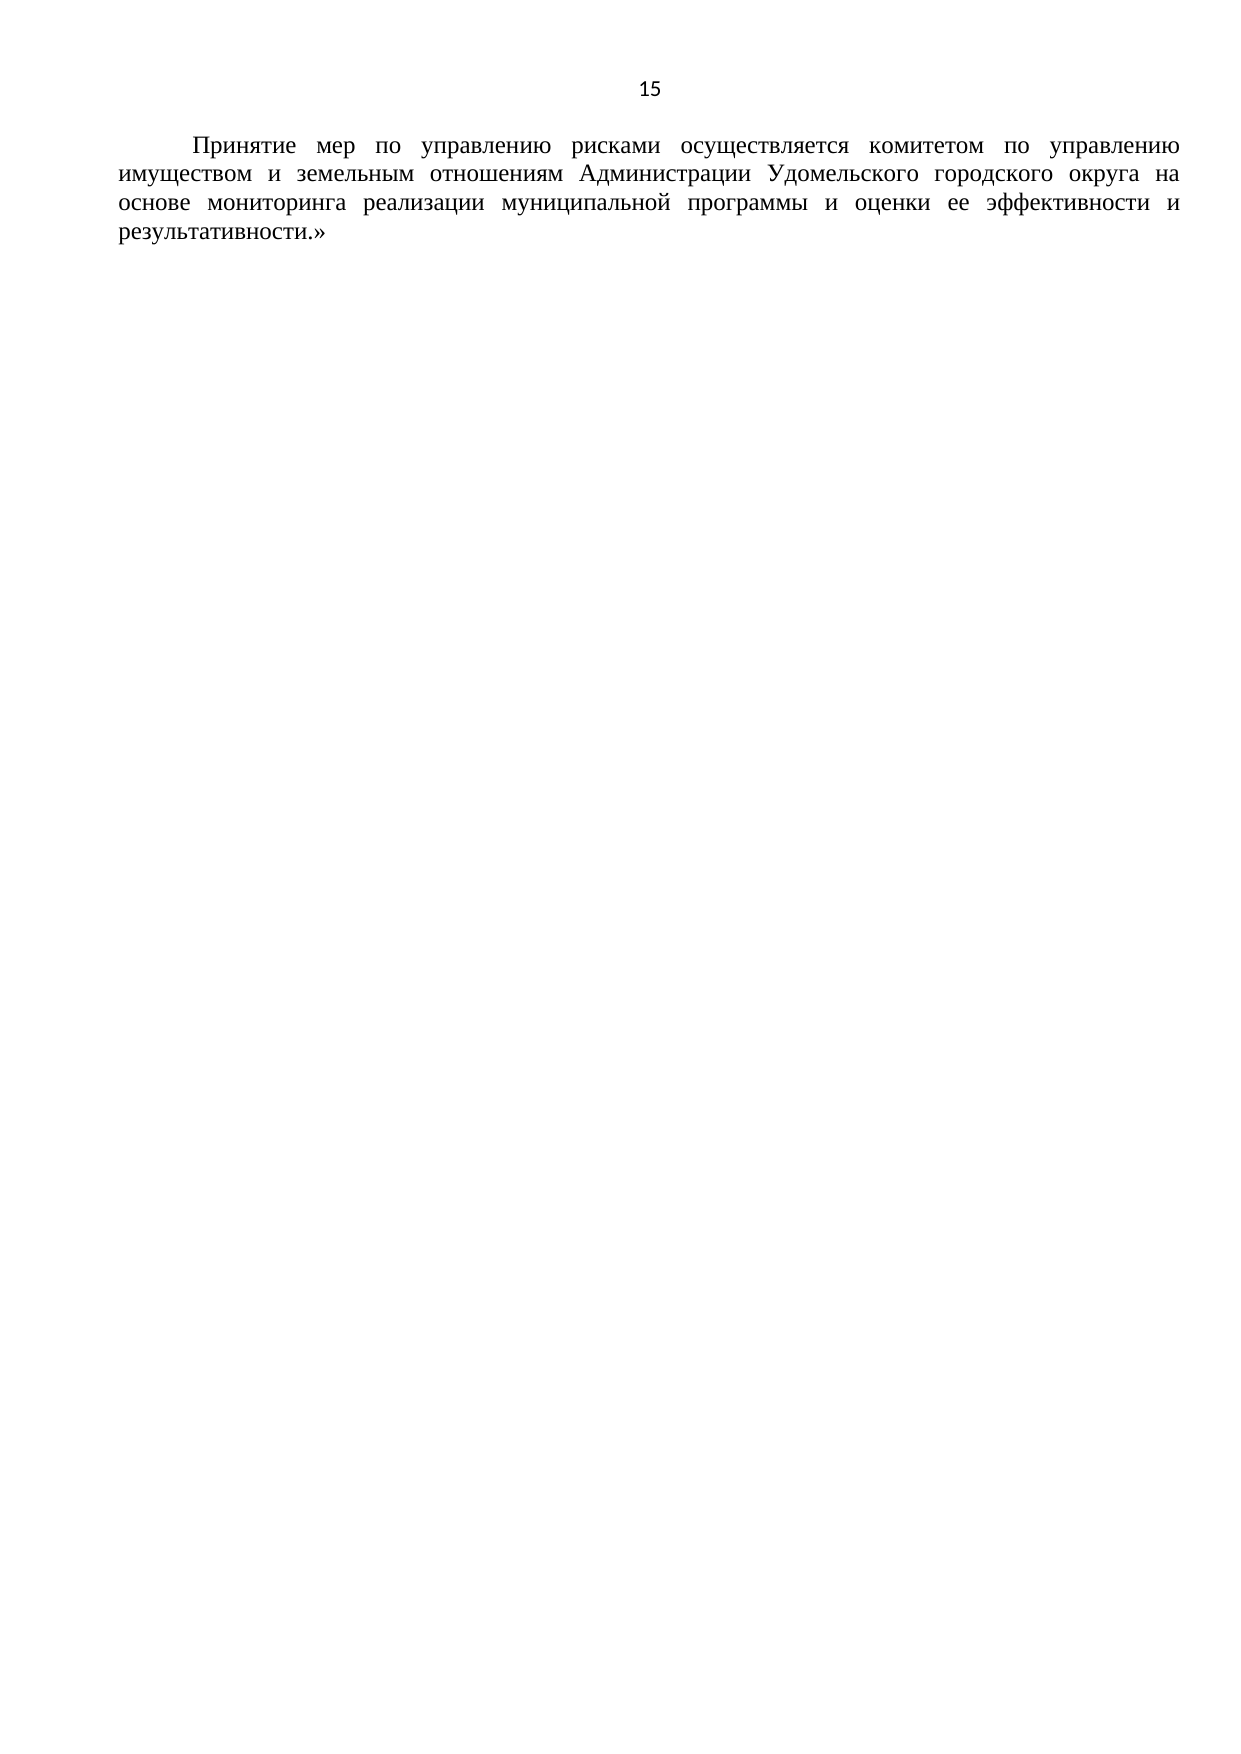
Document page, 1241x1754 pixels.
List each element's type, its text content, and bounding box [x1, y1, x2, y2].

text Принятие мер по управлению рисками осуществляется комитетом по управлению имуществом и земельным отношениям Администрации Удомельского городского округа на основе мониторинга реализации муниципальной программы и оценки ее эффективности и результативности.» [118, 130, 1181, 245]
